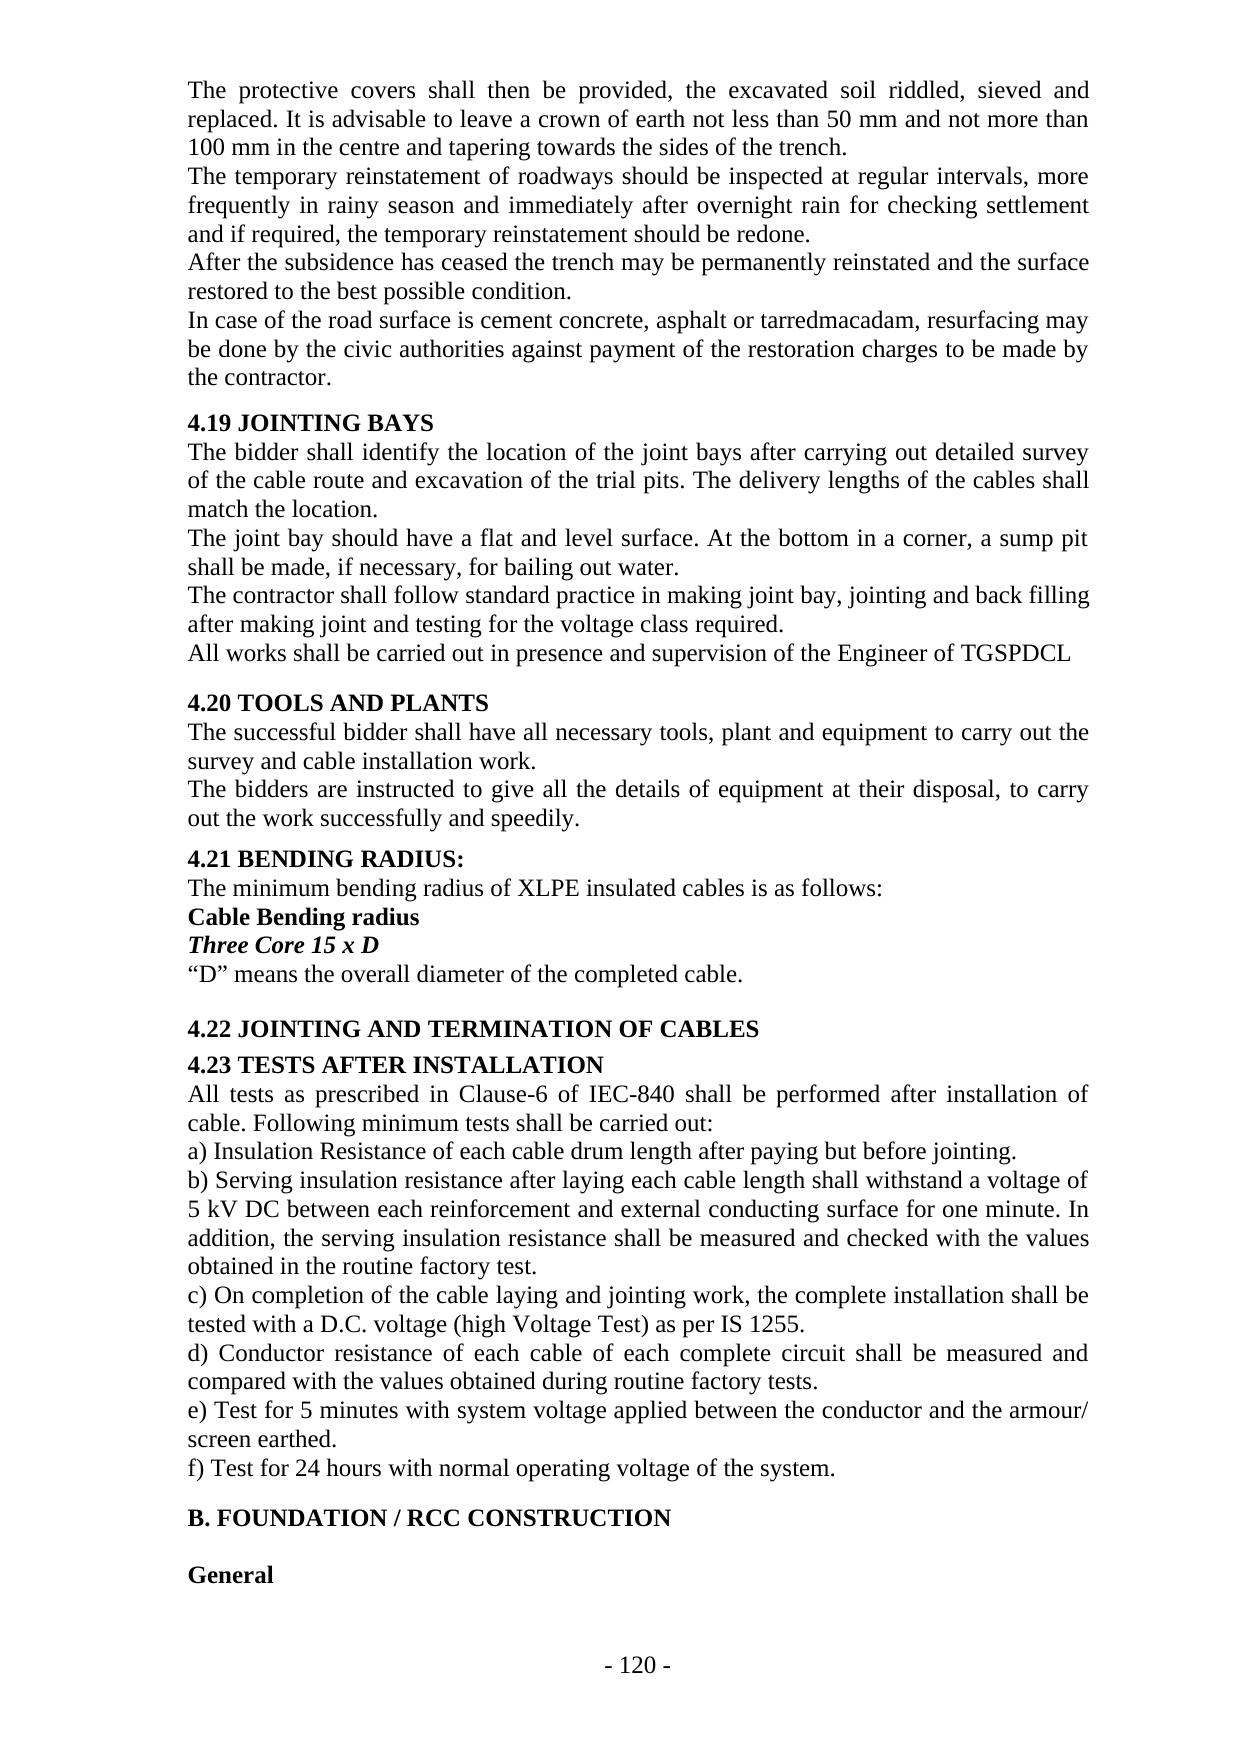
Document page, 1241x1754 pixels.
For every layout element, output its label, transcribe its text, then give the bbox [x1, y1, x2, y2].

text a) Insulation Resistance of each cable drum length after paying but before jointing. [187, 1136, 1090, 1165]
text The bidders are instructed to give all the details of equipment at their disposal, to carry out the work successfully and speedily. [187, 774, 1090, 832]
text General [187, 1561, 1090, 1589]
text The successful bidder shall have all necessary tools, plant and equipment to carry out the survey and cable installation work. [187, 717, 1090, 774]
text The joint bay should have a flat and level surface. At the bottom in a corner, a sump pit shall be made, if necessary, for bailing out water. [187, 523, 1090, 581]
text B. FOUNDATION / RCC CONSTRUCTION [187, 1503, 1090, 1532]
text c) On completion of the cable laying and jointing work, the complete installation shall be tested with a D.C. voltage (high Voltage Test) as per IS 1255. [187, 1280, 1090, 1338]
text “D” means the overall diameter of the completed cable. [187, 959, 1090, 988]
text 4.19 JOINTING BAYS [187, 408, 1090, 437]
text All tests as prescribed in Clause-6 of IEC-840 shall be performed after installation of cable. Following minimum tests shall be carried out: [187, 1079, 1090, 1136]
text After the subsidence has ceased the trench may be permanently reinstated and the surface restored to the best possible condition. [187, 247, 1090, 305]
text The temporary reinstatement of roadways should be inspected at regular intervals, more frequently in rainy season and immediately after overnight rain for checking settlement and if required, the temporary reinstatement should be redone. [187, 161, 1090, 247]
text The contractor shall follow standard practice in making joint bay, jointing and back filling after making joint and testing for the voltage class required. [187, 581, 1090, 638]
text 4.23 TESTS AFTER INSTALLATION [187, 1050, 1090, 1079]
text e) Test for 5 minutes with system voltage applied between the conductor and the armour/ screen earthed. [187, 1395, 1090, 1453]
text In case of the road surface is cement concrete, asphalt or tarredmacadam, resurfacing may be done by the civic authorities against payment of the restoration charges to be made by the contractor. [187, 305, 1090, 391]
text Cable Bending radius [187, 902, 1090, 930]
text b) Serving insulation resistance after laying each cable length shall withstand a voltage of 5 kV DC between each reinforcement and external conducting surface for one minute. In addition, the serving insulation resistance shall be measured and checked with the values obtained in the routine factory test. [187, 1165, 1090, 1280]
text 4.22 JOINTING AND TERMINATION OF CABLES [187, 1014, 1090, 1043]
text f) Test for 24 hours with normal operating voltage of the system. [187, 1453, 1090, 1481]
text The minimum bending radius of XLPE insulated cables is as follows: [187, 873, 1090, 902]
text The bidder shall identify the location of the joint bays after carrying out detailed survey of the cable route and excavation of the trial pits. The delivery lengths of the cables shall match the location. [187, 437, 1090, 523]
text Three Core 15 x D [187, 930, 1090, 959]
text All works shall be carried out in presence and supervision of the Engineer of TGSPDCL [187, 638, 1090, 667]
text 4.21 BENDING RADIUS: [187, 844, 1090, 873]
text 4.20 TOOLS AND PLANTS [187, 688, 1090, 717]
text The protective covers shall then be provided, the excavated soil riddled, sieved and replaced. It is advisable to leave a crown of earth not less than 50 mm and not more than 100 mm in the centre and tapering towards the sides of the trench. [187, 75, 1090, 161]
text d) Conductor resistance of each cable of each complete circuit shall be measured and compared with the values obtained during routine factory tests. [187, 1338, 1090, 1395]
